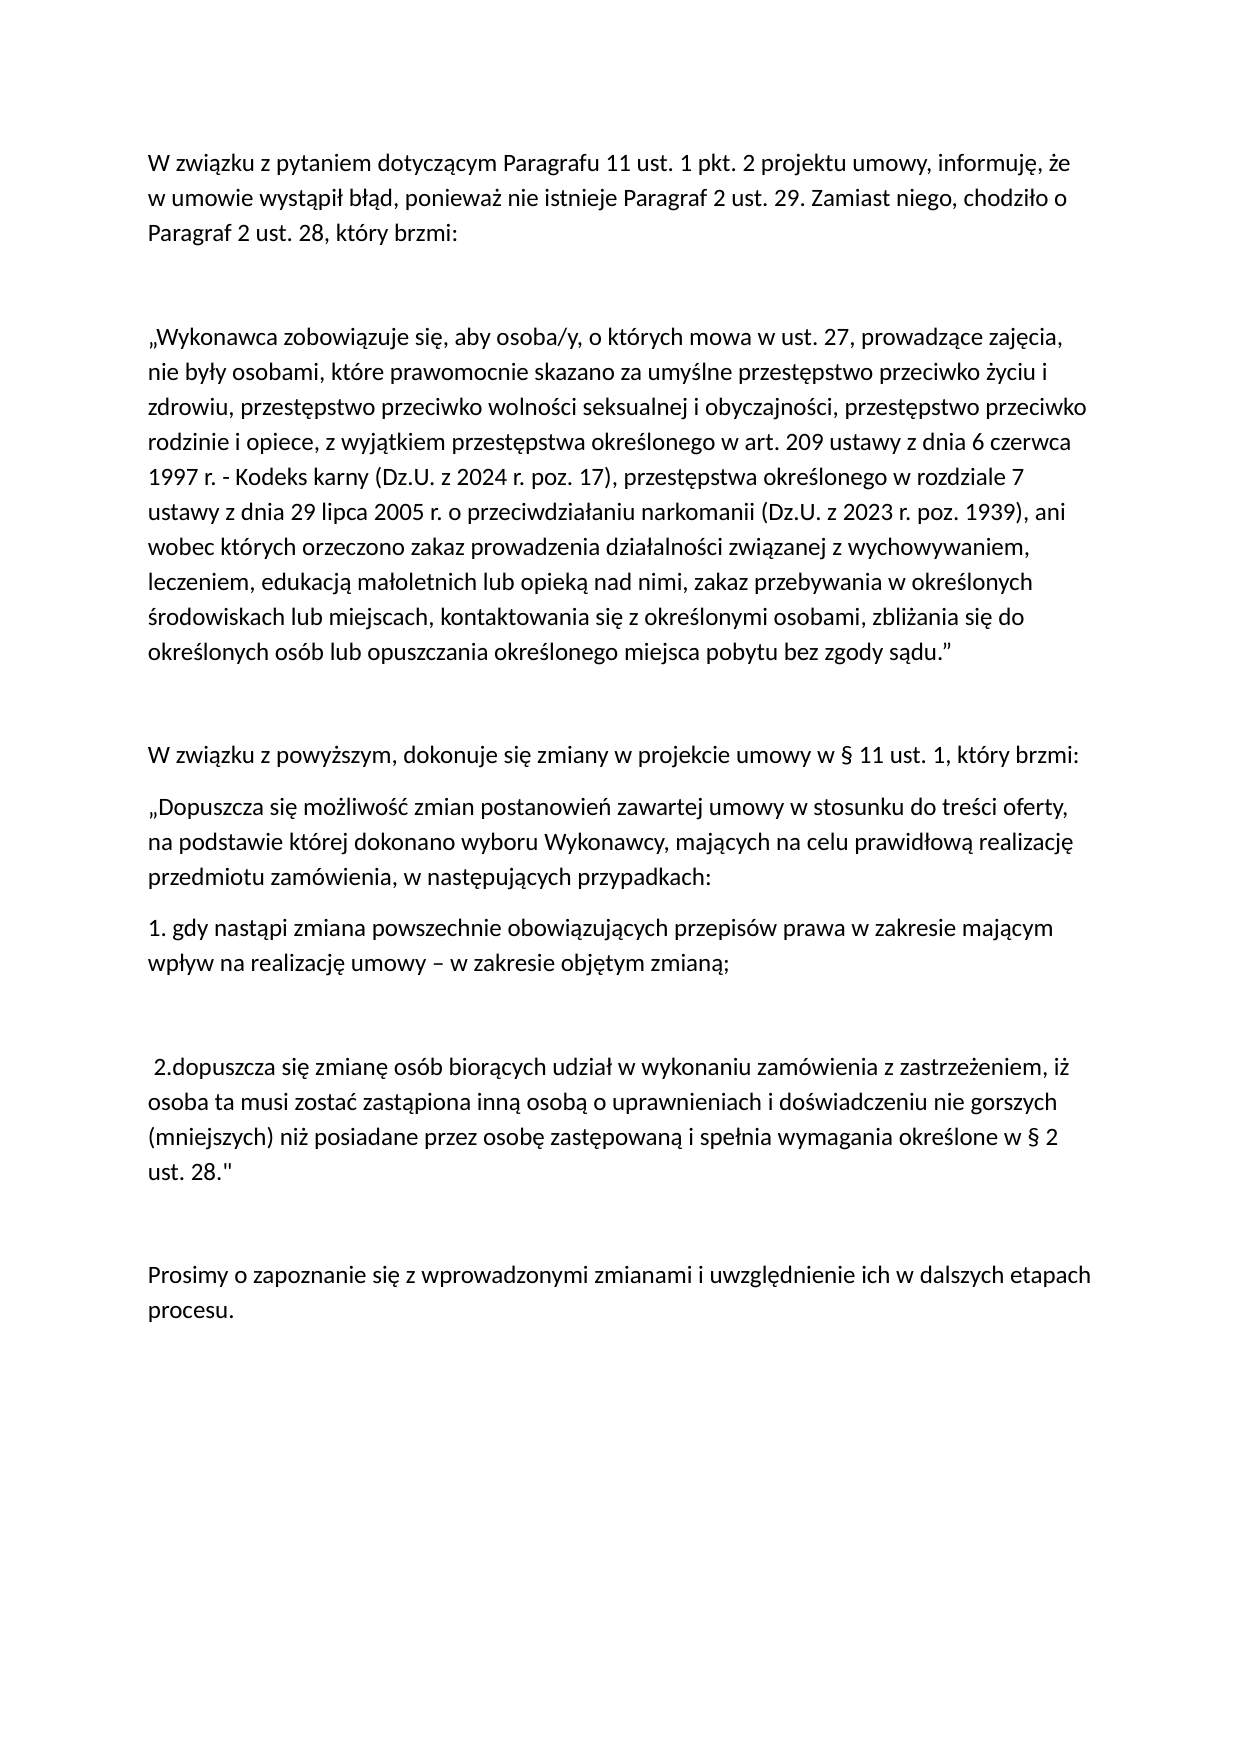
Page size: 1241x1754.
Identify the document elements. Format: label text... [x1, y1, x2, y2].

text „Dopuszcza się możliwość zmian postanowień zawartej umowy w stosunku do treści oferty, na podstawie której dokonano wyboru Wykonawcy, mających na celu prawidłową realizację przedmiotu zamówienia, w następujących przypadkach: [148, 791, 1093, 891]
text Prosimy o zapoznanie się z wprowadzonymi zmianami i uwzględnienie ich w dalszych etapach procesu. [148, 1259, 1093, 1325]
text W związku z pytaniem dotyczącym Paragrafu 11 ust. 1 pkt. 2 projektu umowy, informuję, że w umowie wystąpił błąd, ponieważ nie istnieje Paragraf 2 ust. 29. Zamiast niego, chodziło o Paragraf 2 ust. 28, który brzmi: [148, 148, 1093, 248]
text 1. gdy nastąpi zmiana powszechnie obowiązujących przepisów prawa w zakresie mającym wpływ na realizację umowy – w zakresie objętym zmianą; [148, 913, 1093, 978]
text „Wykonawca zobowiązuje się, aby osoba/y, o których mowa w ust. 27, prowadzące zajęcia, nie były osobami, które prawomocnie skazano za umyślne przestępstwo przeciwko życiu i zdrowiu, przestępstwo przeciwko wolności seksualnej i obyczajności, przestępstwo przeciwko rodzinie i opiece, z wyjątkiem przestępstwa określonego w art. 209 ustawy z dnia 6 czerwca 1997 r. - Kodeks karny (Dz.U. z 2024 r. poz. 17), przestępstwa określonego w rozdziale 7 ustawy z dnia 29 lipca 2005 r. o przeciwdziałaniu narkomanii (Dz.U. z 2023 r. poz. 1939), ani wobec których orzeczono zakaz prowadzenia działalności związanej z wychowywaniem, leczeniem, edukacją małoletnich lub opieką nad nimi, zakaz przebywania w określonych środowiskach lub miejscach, kontaktowania się z określonymi osobami, zbliżania się do określonych osób lub opuszczania określonego miejsca pobytu bez zgody sądu.” [148, 321, 1093, 666]
text 2.dopuszcza się zmianę osób biorących udział w wykonaniu zamówienia z zastrzeżeniem, iż osoba ta musi zostać zastąpiona inną osobą o uprawnieniach i doświadczeniu nie gorszych (mniejszych) niż posiadane przez osobę zastępowaną i spełnia wymagania określone w § 2 ust. 28." [148, 1051, 1093, 1186]
text W związku z powyższym, dokonuje się zmiany w projekcie umowy w § 11 ust. 1, który brzmi: [148, 739, 1093, 770]
